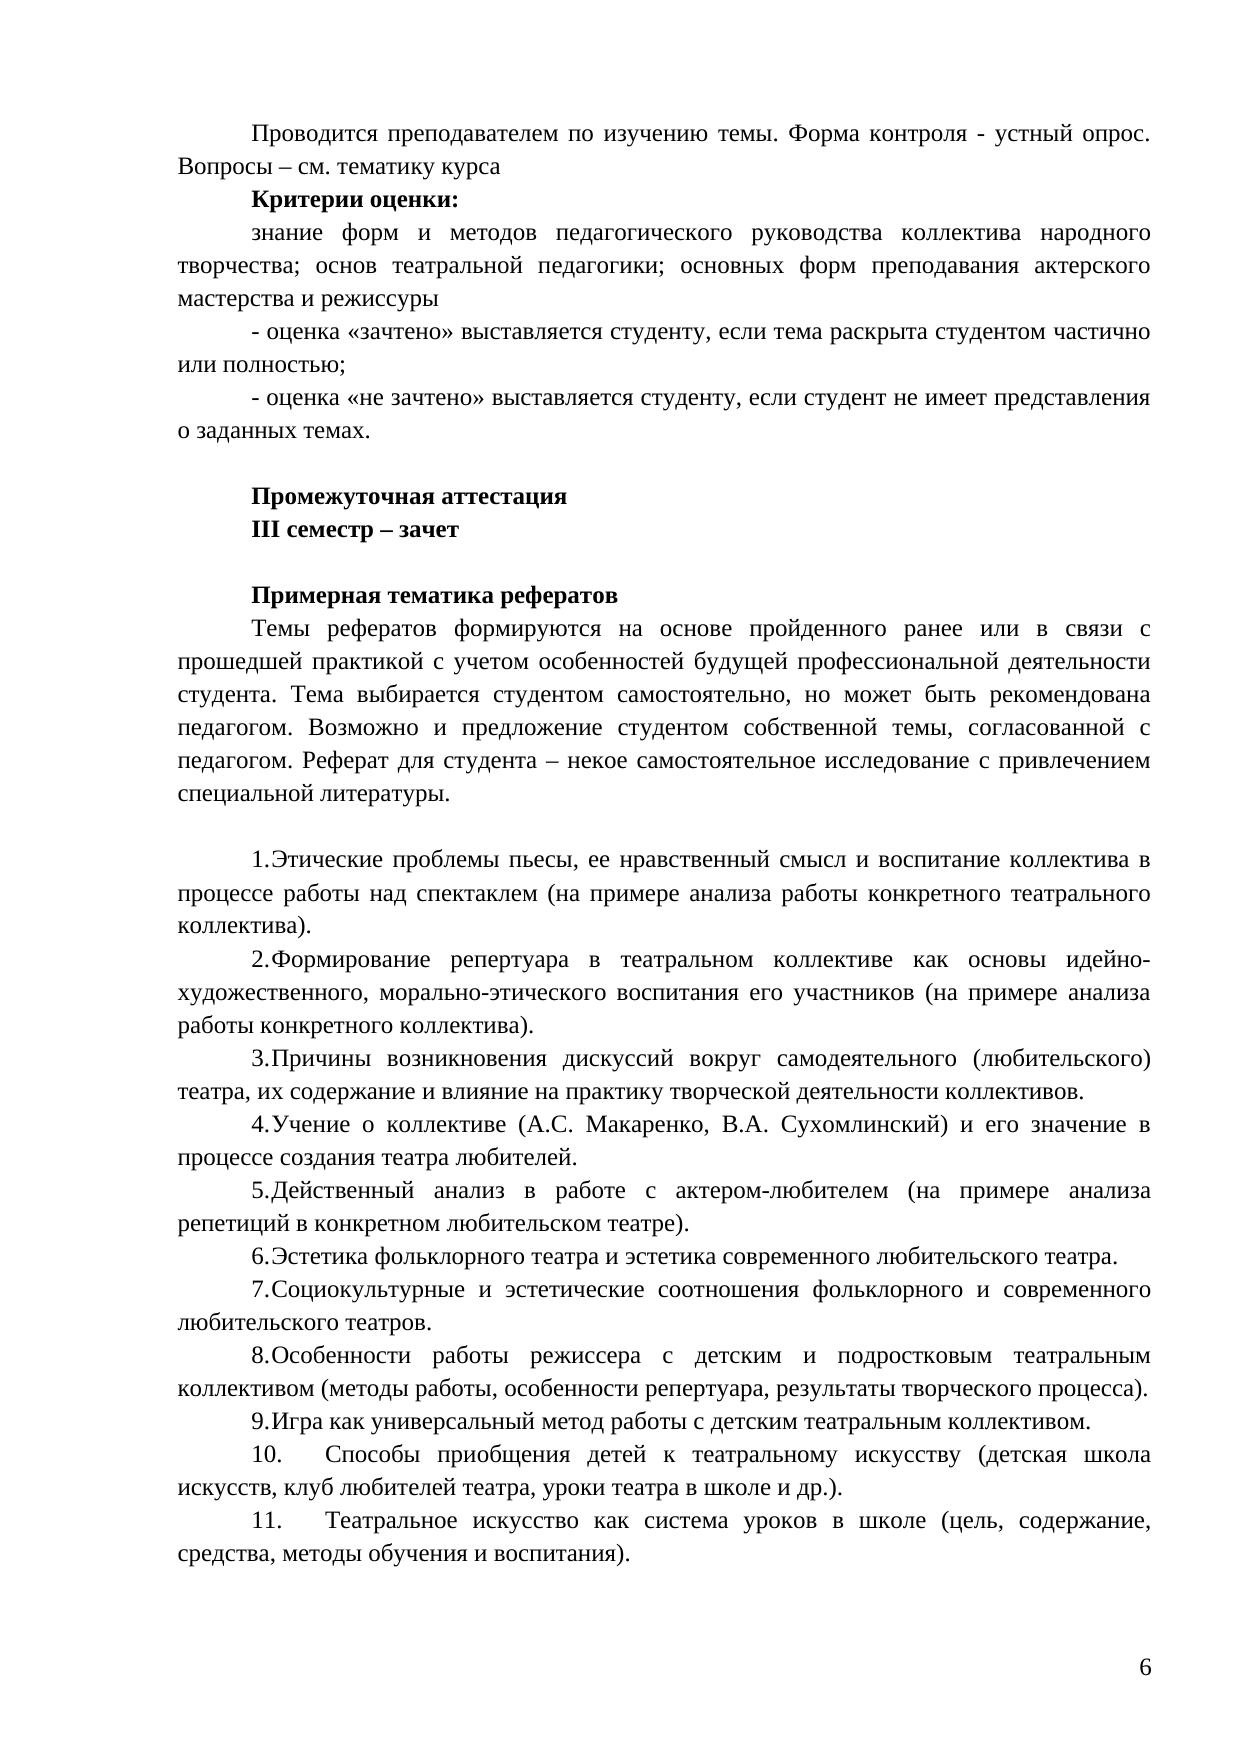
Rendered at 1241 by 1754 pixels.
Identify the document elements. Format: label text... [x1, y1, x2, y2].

list Игра как универсальный метод работы с детским театральным коллективом. [177, 1406, 1152, 1435]
list Эстетика фольклорного театра и эстетика современного любительского театра. [177, 1241, 1152, 1269]
text Проводится преподавателем по изучению темы. Форма контроля - устный опрос. Вопросы – см. тематику курса [177, 118, 1152, 180]
list Социокультурные и эстетические соотношения фольклорного и современного любительского театров. [177, 1274, 1152, 1336]
text Темы рефератов формируются на основе пройденного ранее или в связи с прошедшей практикой с учетом особенностей будущей профессиональной деятельности студента. Тема выбирается студентом самостоятельно, но может быть рекомендована педагогом. Возможно и предложение студентом собственной темы, согласованной с педагогом. Реферат для студента – некое самостоятельное исследование с привлечением специальной литературы. [177, 613, 1152, 807]
list Театральное искусство как система уроков в школе (цель, содержание, средства, методы обучения и воспитания). [177, 1505, 1152, 1567]
list Причины возникновения дискуссий вокруг самодеятельного (любительского) театра, их содержание и влияние на практику творческой деятельности коллективов. [177, 1043, 1152, 1104]
list Формирование репертуара в театральном коллективе как основы идейно-художественного, морально-этического воспитания его участников (на примере анализа работы конкретного коллектива). [177, 944, 1152, 1038]
list Способы приобщения детей к театральному искусству (детская школа искусств, клуб любителей театра, уроки театра в школе и др.). [177, 1439, 1152, 1501]
text III семестр – зачет [177, 514, 1152, 543]
text Промежуточная аттестация [177, 481, 1152, 510]
text - оценка «не зачтено» выставляется студенту, если студент не имеет представления о заданных темах. [177, 382, 1152, 444]
list Особенности работы режиссера с детским и подростковым театральным коллективом (методы работы, особенности репертуара, результаты творческого процесса). [177, 1340, 1152, 1402]
text Примерная тематика рефератов [177, 580, 1152, 609]
text - оценка «зачтено» выставляется студенту, если тема раскрыта студентом частично или полностью; [177, 316, 1152, 378]
list Этические проблемы пьесы, ее нравственный смысл и воспитание коллектива в процессе работы над спектаклем (на примере анализа работы конкретного театрального коллектива). [177, 844, 1152, 939]
list Учение о коллективе (А.С. Макаренко, В.А. Сухомлинский) и его значение в процессе создания театра любителей. [177, 1109, 1152, 1171]
text Критерии оценки: [177, 184, 1152, 213]
list Действенный анализ в работе с актером-любителем (на примере анализа репетиций в конкретном любительском театре). [177, 1175, 1152, 1237]
